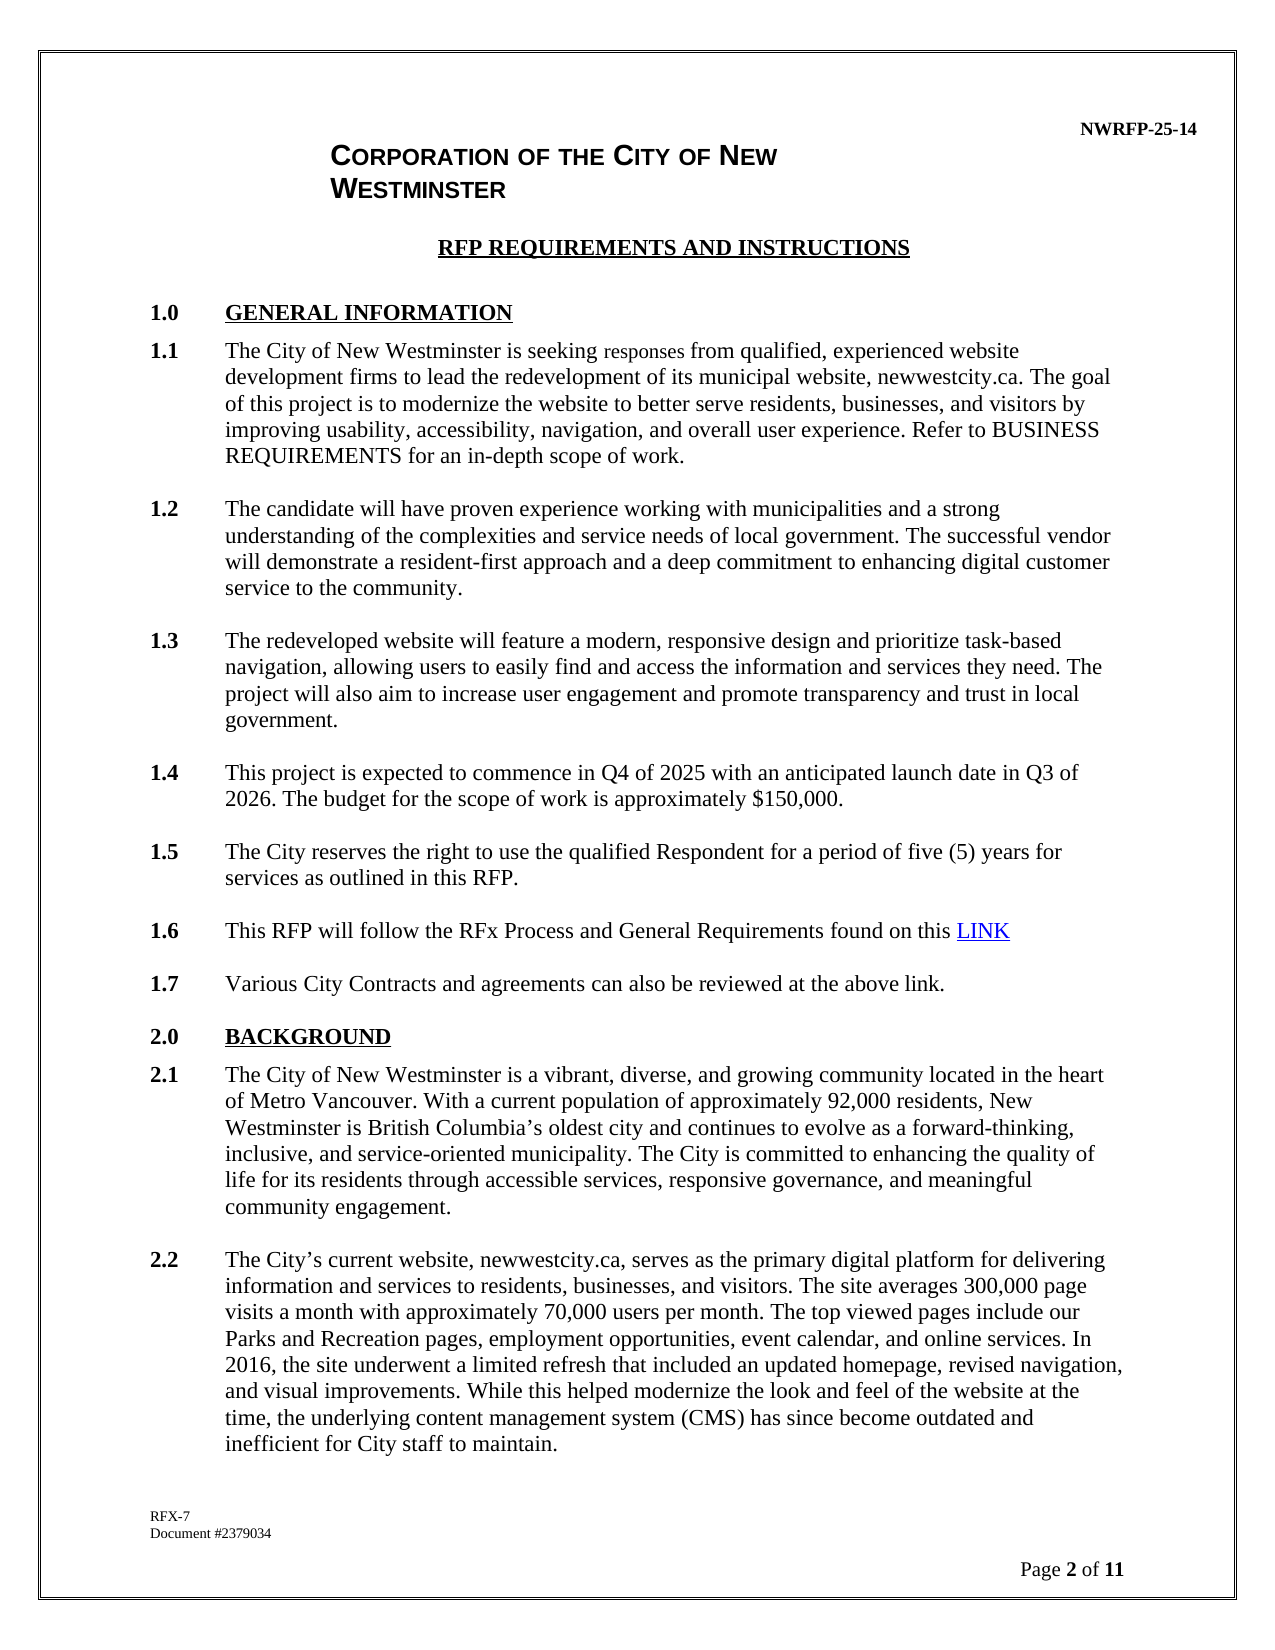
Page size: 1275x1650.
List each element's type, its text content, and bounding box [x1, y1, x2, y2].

list This project is expected to commence in Q4 of 2025 with an anticipated launch date in Q3 of 2026. The budget for the scope of work is approximately $150,000. [150, 759, 1079, 812]
list The redeveloped website will feature a modern, responsive design and prioritize task-based navigation, allowing users to easily find and access the information and services they need. The project will also aim to increase user engagement and promote transparency and trust in local government. [150, 627, 1102, 732]
list The candidate will have proven experience working with municipalities and a strong understanding of the complexities and service needs of local government. The successful vendor will demonstrate a resident-first approach and a deep commitment to enhancing digital customer service to the community. [150, 495, 1111, 601]
subtitle RFP REQUIREMENTS AND INSTRUCTIONS [438, 234, 1234, 260]
list Various City Contracts and agreements can also be reviewed at the above link. [150, 970, 1234, 996]
list This RFP will follow the RFx Process and General Requirements found on this LINK [150, 917, 1234, 943]
list The City reserves the right to use the qualified Respondent for a period of five (5) years for services as outlined in this RFP. [150, 838, 1062, 891]
list The City of New Westminster is seeking responses from qualified, experienced website development firms to lead the redevelopment of its municipal website, newwestcity.ca. The goal of this project is to modernize the website to better serve residents, businesses, and visitors by improving usability, accessibility, navigation, and overall user experience. Refer to BUSINESS REQUIREMENTS for an in-depth scope of work. [150, 337, 1111, 469]
list The City’s current website, newwestcity.ca, serves as the primary digital platform for delivering information and services to residents, businesses, and visitors. The site averages 300,000 page visits a month with approximately 70,000 users per month. The top viewed pages include our Parks and Recreation pages, employment opportunities, event calendar, and online services. In 2016, the site underwent a limited refresh that included an updated homepage, revised navigation, and visual improvements. While this helped modernize the look and feel of the website at the time, the underlying content management system (CMS) has since become outdated and inefficient for City staff to maintain. [150, 1246, 1123, 1456]
subtitle Corporation of the City of New Westminster [330, 138, 944, 205]
text NWRFP-25-14 [1080, 118, 1234, 139]
list The City of New Westminster is a vibrant, diverse, and growing community located in the heart of Metro Vancouver. With a current population of approximately 92,000 residents, New Westminster is British Columbia’s oldest city and continues to evolve as a forward-thinking, inclusive, and service-oriented municipality. The City is committed to enhancing the quality of life for its residents through accessible services, responsive governance, and meaningful community engagement. [150, 1061, 1104, 1219]
subtitle BACKGROUND [150, 1023, 1234, 1049]
list GENERAL INFORMATION [150, 299, 1234, 325]
